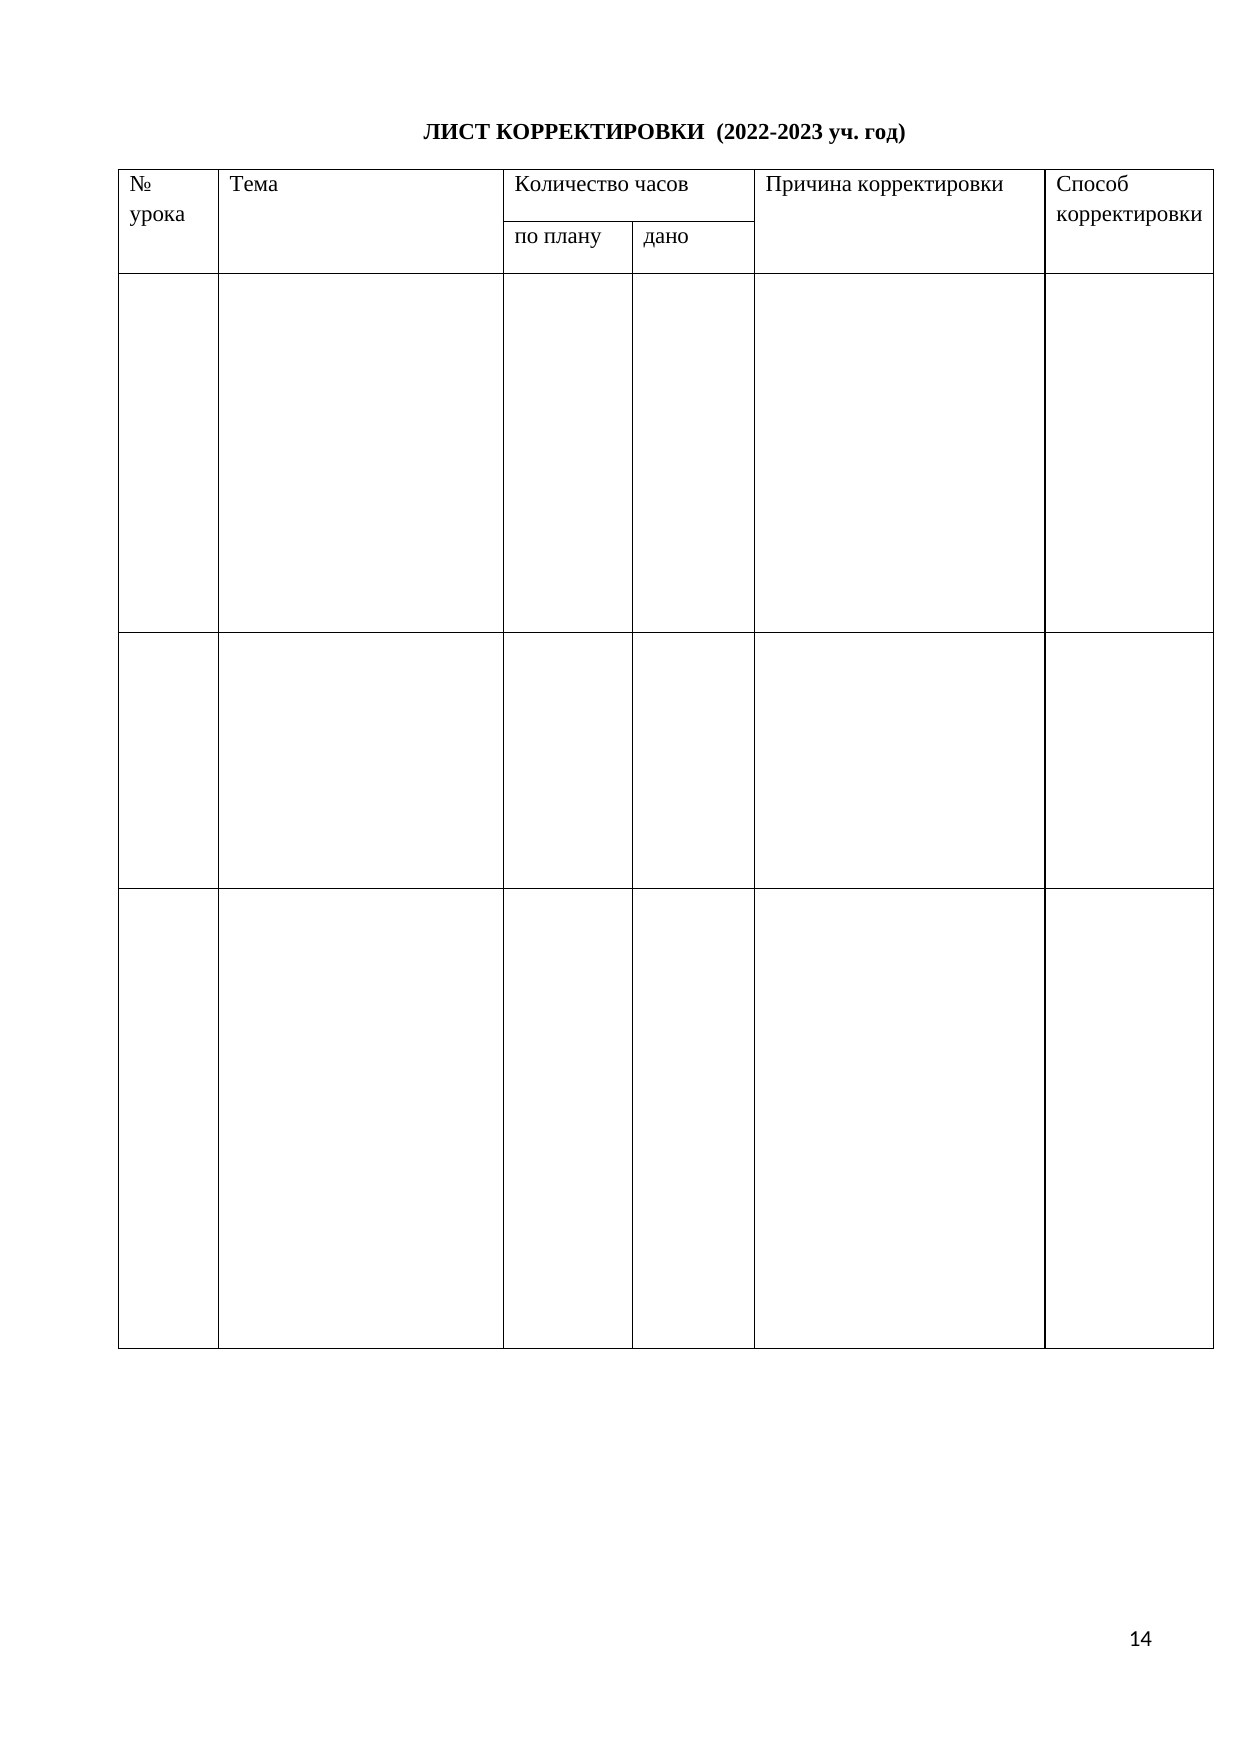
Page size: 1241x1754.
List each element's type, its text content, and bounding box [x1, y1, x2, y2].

table_cell дано [633, 222, 754, 273]
table_cell [1046, 633, 1213, 888]
table_cell [755, 274, 1044, 632]
table_cell [1046, 889, 1213, 1348]
table_cell [633, 274, 754, 632]
table_header № урока [119, 170, 218, 273]
table_header Тема [219, 170, 503, 273]
table_header Количество часов [504, 170, 754, 221]
table_cell [119, 633, 218, 888]
table_cell [219, 633, 503, 888]
table_cell [219, 889, 503, 1348]
table_cell [755, 889, 1044, 1348]
table_cell [119, 274, 218, 632]
table_cell [755, 633, 1044, 888]
table_header Причина корректировки [755, 170, 1044, 273]
table_header Способ корректировки [1046, 170, 1213, 273]
table_cell [1046, 274, 1213, 632]
table_cell по плану [504, 222, 632, 273]
table_cell [504, 274, 632, 632]
table_cell [504, 633, 632, 888]
table_cell [504, 889, 632, 1348]
text ЛИСТ КОРРЕКТИРОВКИ (2022-2023 уч. год) [177, 118, 1152, 144]
table_cell [219, 274, 503, 632]
table_cell [119, 889, 218, 1348]
table_cell [633, 889, 754, 1348]
table_cell [633, 633, 754, 888]
